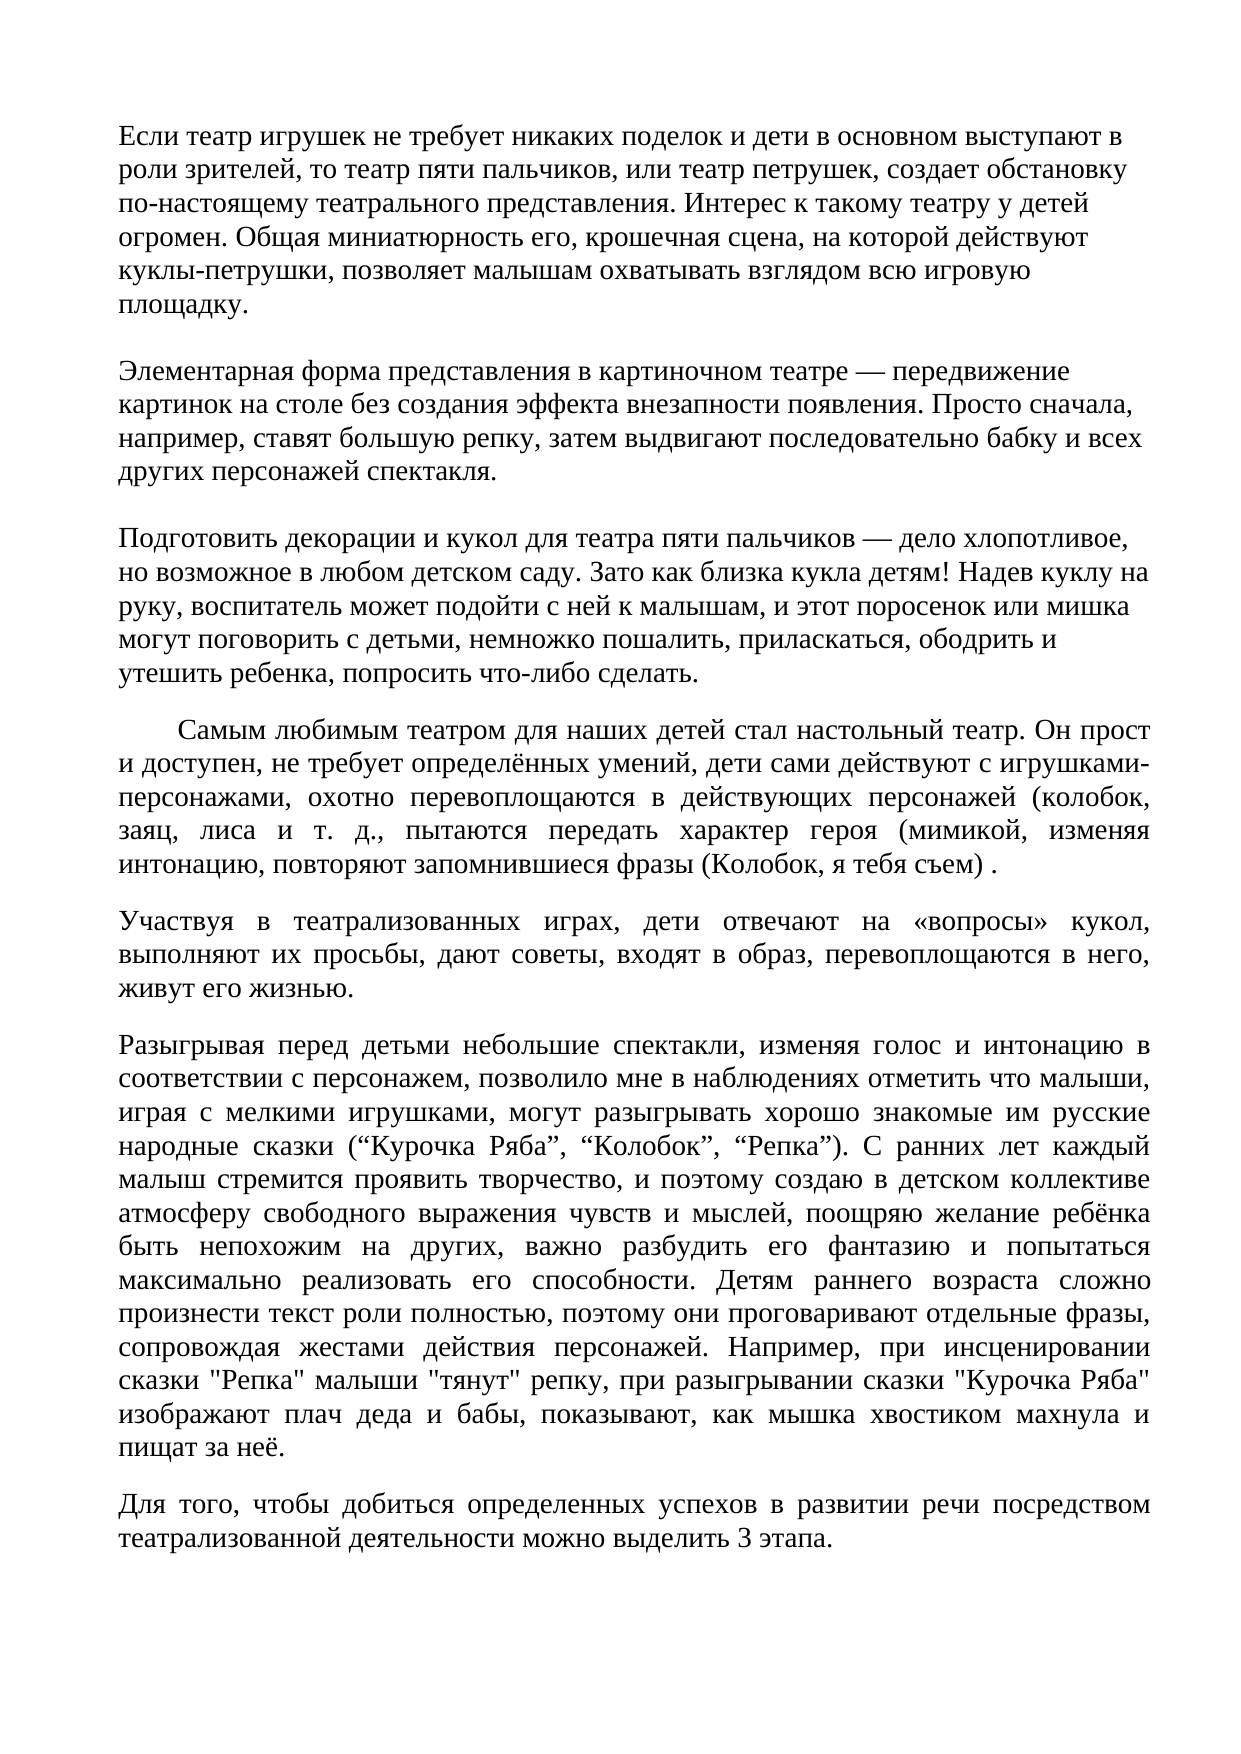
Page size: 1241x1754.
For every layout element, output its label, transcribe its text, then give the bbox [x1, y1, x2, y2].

text Разыгрывая перед детьми небольшие спектакли, изменяя голос и интонацию в соответствии с персонажем, позволило мне в наблюдениях отметить что малыши, играя с мелкими игрушками, могут разыгрывать хорошо знакомые им русские народные сказки (“Курочка Ряба”, “Колобок”, “Репка”). С ранних лет каждый малыш стремится проявить творчество, и поэтому создаю в детском коллективе атмосферу свободного выражения чувств и мыслей, поощряю желание ребёнка быть непохожим на других, важно разбудить его фантазию и попытаться максимально реализовать его способности. Детям раннего возраста сложно произнести текст роли полностью, поэтому они проговаривают отдельные фразы, сопровождая жестами действия персонажей. Например, при инсценировании сказки "Репка" малыши "тянут" репку, при разыгрывании сказки "Курочка Ряба" изображают плач деда и бабы, показывают, как мышка хвостиком махнула и пищат за неё. [118, 1027, 1152, 1463]
text Для того, чтобы добиться определенных успехов в развитии речи посредством театрализованной деятельности можно выделить 3 этапа. [118, 1486, 1152, 1553]
text Самым любимым театром для наших детей стал настольный театр. Он прост и доступен, не требует определённых умений, дети сами действуют с игрушками-персонажами, охотно перевоплощаются в действующих персонажей (колобок, заяц, лиса и т. д., пытаются передать характер героя (мимикой, изменяя интонацию, повторяют запомнившиеся фразы (Колобок, я тебя съем) . [118, 712, 1152, 879]
text Если театр игрушек не требует никаких поделок и дети в основном выступают в роли зрителей, то театр пяти пальчиков, или театр петрушек, создает обстановку по-настоящему театрального представления. Интерес к такому театру у детей огромен. Общая миниатюрность его, крошечная сцена, на которой действуют куклы-петрушки, позволяет малышам охватывать взглядом всю игровую площадку. [118, 118, 1152, 319]
text Элементарная форма представления в картиночном театре — передвижение картинок на столе без создания эффекта внезапности появления. Просто сначала, например, ставят большую репку, затем выдвигают последовательно бабку и всех других персонажей спектакля. [118, 353, 1152, 487]
text Участвуя в театрализованных играх, дети отвечают на «вопросы» кукол, выполняют их просьбы, дают советы, входят в образ, перевоплощаются в него, живут его жизнью. [118, 903, 1152, 1003]
text Подготовить декорации и кукол для театра пяти пальчиков — дело хлопотливое, но возможное в любом детском саду. Зато как близка кукла детям! Надев куклу на руку, воспитатель может подойти с ней к малышам, и этот поросенок или мишка могут поговорить с детьми, немножко пошалить, приласкаться, ободрить и утешить ребенка, попросить что-либо сделать. [118, 487, 1152, 688]
